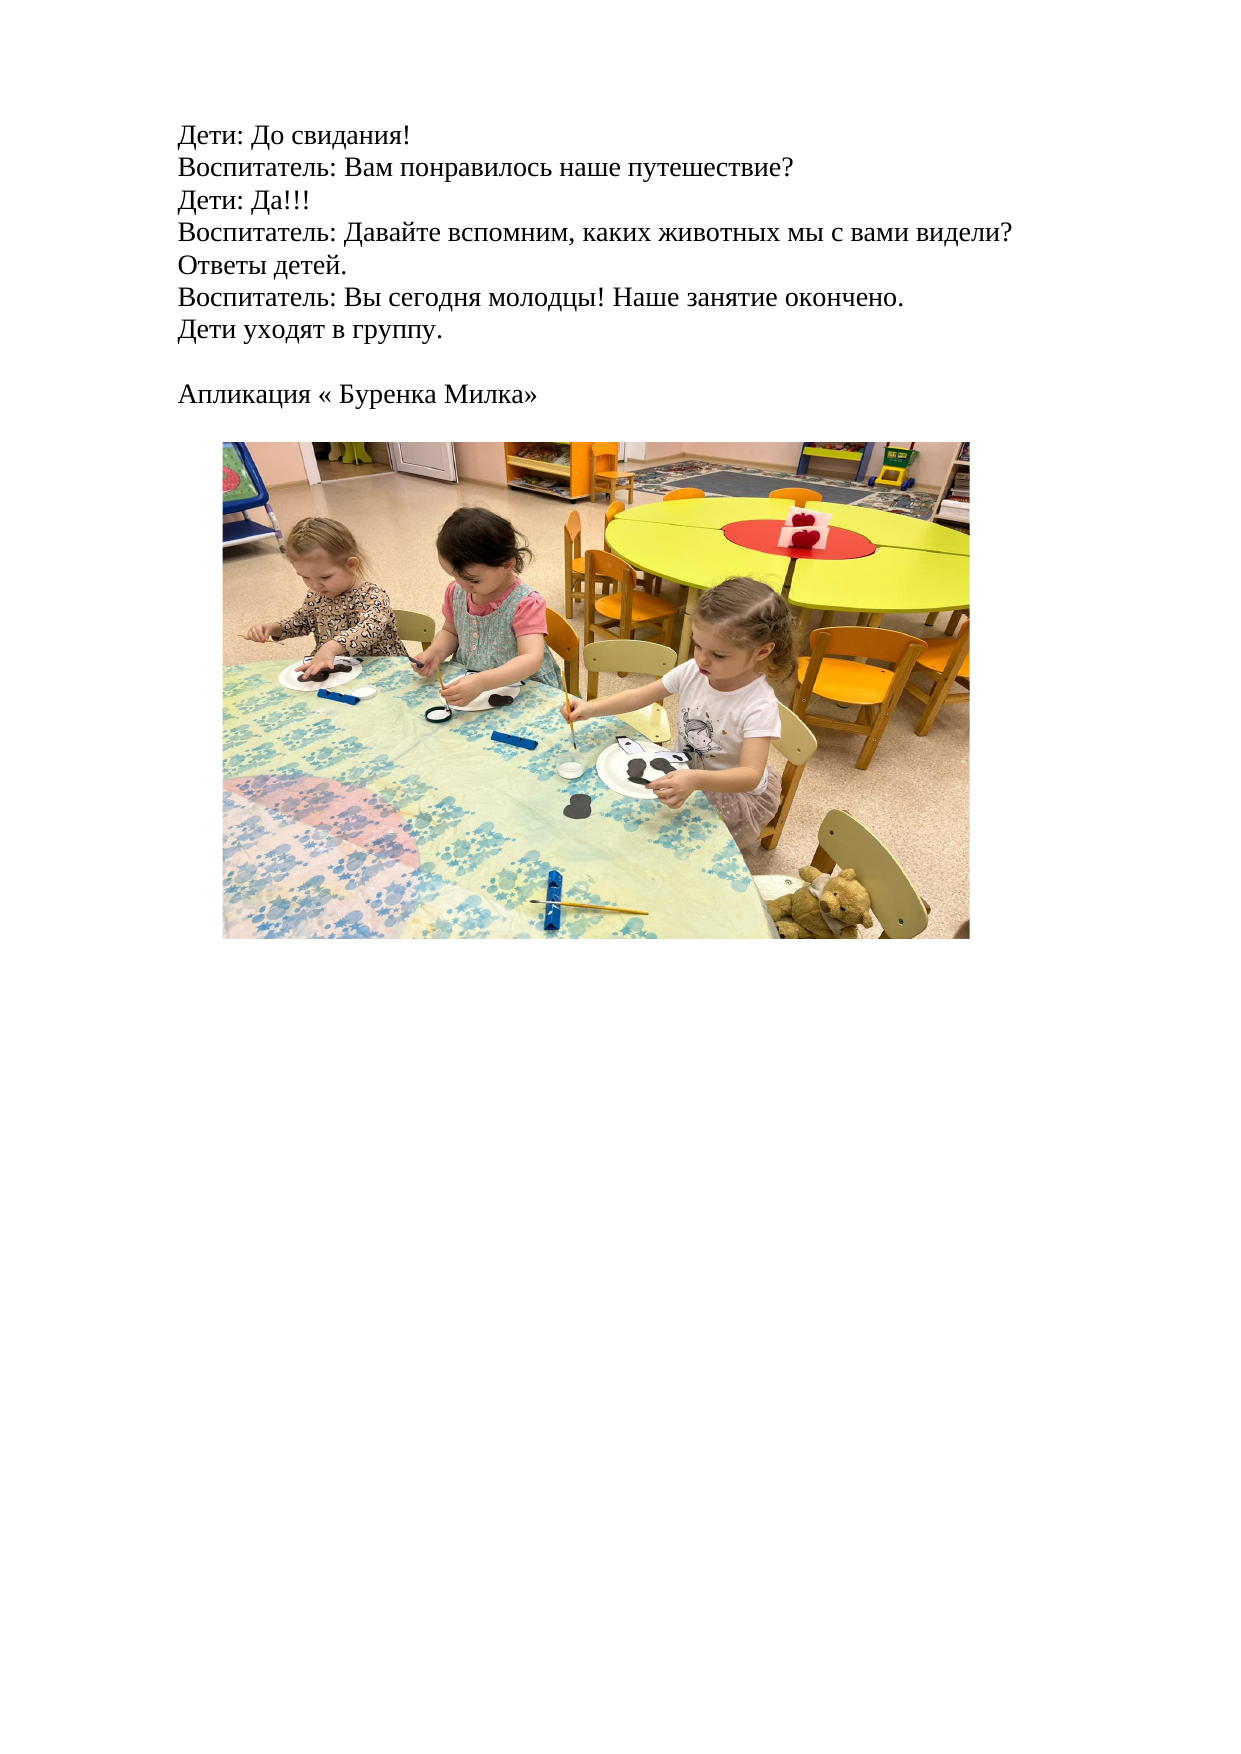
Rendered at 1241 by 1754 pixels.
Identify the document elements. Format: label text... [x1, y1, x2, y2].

text Воспитатель: Вы сегодня молодцы! Наше занятие окончено. [177, 280, 1152, 312]
text Дети: До свидания! [177, 118, 1152, 151]
text Апликация « Буренка Милка» [177, 377, 1152, 410]
text Дети: Да!!! [177, 183, 1152, 215]
picture [222, 442, 970, 939]
text Ответы детей. [177, 248, 1152, 280]
text Дети уходят в группу. [177, 312, 1152, 345]
text Воспитатель: Давайте вспомним, каких животных мы с вами видели? [177, 215, 1152, 248]
text Воспитатель: Вам понравилось наше путешествие? [177, 151, 1152, 183]
